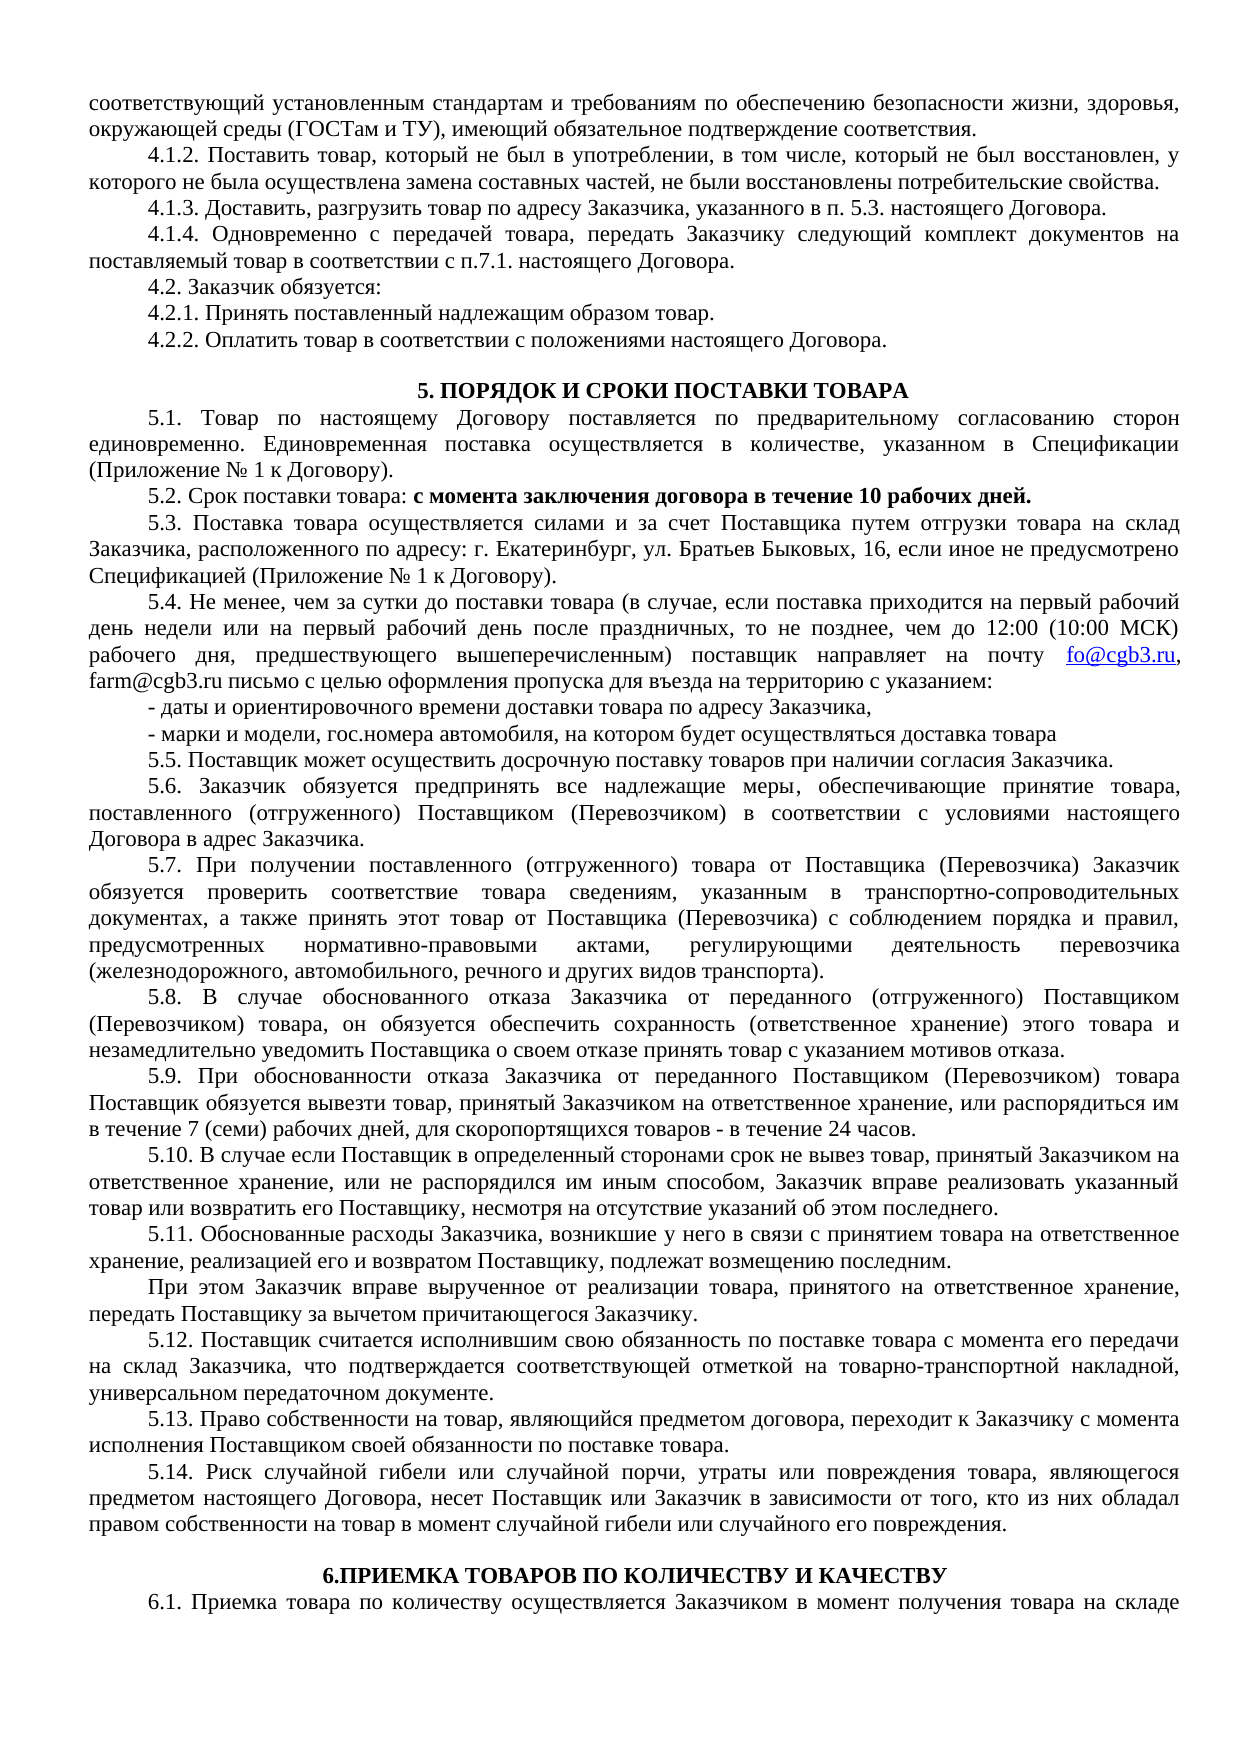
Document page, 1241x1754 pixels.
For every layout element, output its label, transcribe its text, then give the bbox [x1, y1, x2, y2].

text 5.9. При обоснованности отказа Заказчика от переданного Поставщиком (Перевозчиком) товара Поставщик обязуется вывезти товар, принятый Заказчиком на ответственное хранение, или распорядиться им в течение 7 (семи) рабочих дней, для скоропортящихся товаров - в течение 24 часов. [89, 1062, 1181, 1141]
text 5.2. Срок поставки товара: с момента заключения договора в течение 10 рабочих дней. [89, 483, 1181, 509]
text 5.12. Поставщик считается исполнившим свою обязанность по поставке товара с момента его передачи на склад Заказчика, что подтверждается соответствующей отметкой на товарно-транспортной накладной, универсальном передаточном документе. [89, 1326, 1181, 1405]
text 5.3. Поставка товара осуществляется силами и за счет Поставщика путем отгрузки товара на склад Заказчика, расположенного по адресу: г. Екатеринбург, ул. Братьев Быковых, 16, если иное не предусмотрено Спецификацией (Приложение № 1 к Договору). [89, 509, 1181, 588]
text 5.13. Право собственности на товар, являющийся предметом договора, переходит к Заказчику с момента исполнения Поставщиком своей обязанности по поставке товара. [89, 1405, 1181, 1458]
text - даты и ориентировочного времени доставки товара по адресу Заказчика, [89, 693, 1181, 720]
text 6.ПРИЕМКА ТОВАРОВ ПО КОЛИЧЕСТВУ И КАЧЕСТВУ [89, 1562, 1181, 1588]
text 5.8. В случае обоснованного отказа Заказчика от переданного (отгруженного) Поставщиком (Перевозчиком) товара, он обязуется обеспечить сохранность (ответственное хранение) этого товара и незамедлительно уведомить Поставщика о своем отказе принять товар с указанием мотивов отказа. [89, 983, 1181, 1062]
text 5.1. Товар по настоящему Договору поставляется по предварительному согласованию сторон единовременно. Единовременная поставка осуществляется в количестве, указанном в Спецификации (Приложение № 1 к Договору). [89, 403, 1181, 483]
text 5.14. Риск случайной гибели или случайной порчи, утраты или повреждения товара, являющегося предметом настоящего Договора, несет Поставщик или Заказчик в зависимости от того, кто из них обладал правом собственности на товар в момент случайной гибели или случайного его повреждения. [89, 1458, 1181, 1537]
text 4.2.2. Оплатить товар в соответствии с положениями настоящего Договора. [89, 326, 1181, 352]
text 5.6. Заказчик обязуется предпринять все надлежащие меры, обеспечивающие принятие товара, поставленного (отгруженного) Поставщиком (Перевозчиком) в соответствии с условиями настоящего Договора в адрес Заказчика. [89, 772, 1181, 852]
text 5.5. Поставщик может осуществить досрочную поставку товаров при наличии согласия Заказчика. [89, 746, 1181, 772]
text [89, 89, 1181, 141]
text 4.2.1. Принять поставленный надлежащим образом товар. [89, 299, 1181, 326]
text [89, 1588, 1181, 1614]
text 5.7. При получении поставленного (отгруженного) товара от Поставщика (Перевозчика) Заказчик обязуется проверить соответствие товара сведениям, указанным в транспортно-сопроводительных документах, а также принять этот товар от Поставщика (Перевозчика) с соблюдением порядка и правил, предусмотренных нормативно-правовыми актами, регулирующими деятельность перевозчика (железнодорожного, автомобильного, речного и других видов транспорта). [89, 852, 1181, 983]
text 4.1.3. Доставить, разгрузить товар по адресу Заказчика, указанного в п. 5.3. настоящего Договора. [89, 194, 1181, 220]
text При этом Заказчик вправе вырученное от реализации товара, принятого на ответственное хранение, передать Поставщику за вычетом причитающегося Заказчику. [89, 1273, 1181, 1326]
text 4.1.2. Поставить товар, который не был в употреблении, в том числе, который не был восстановлен, у которого не была осуществлена замена составных частей, не были восстановлены потребительские свойства. [89, 141, 1181, 194]
text 5.10. В случае если Поставщик в определенный сторонами срок не вывез товар, принятый Заказчиком на ответственное хранение, или не распорядился им иным способом, Заказчик вправе реализовать указанный товар или возвратить его Поставщику, несмотря на отсутствие указаний об этом последнего. [89, 1141, 1181, 1221]
text 5.4. Не менее, чем за сутки до поставки товара (в случае, если поставка приходится на первый рабочий день недели или на первый рабочий день после праздничных, то не позднее, чем до 12:00 (10:00 МСК) рабочего дня, предшествующего вышеперечисленным) поставщик направляет на почту fo@cgb3.ru, farm@cgb3.ru письмо с целью оформления пропуска для въезда на территорию с указанием: [89, 588, 1181, 693]
text 4.2. Заказчик обязуется: [89, 273, 1181, 299]
text 4.1.4. Одновременно с передачей товара, передать Заказчику следующий комплект документов на поставляемый товар в соответствии с п.7.1. настоящего Договора. [89, 220, 1181, 273]
text 5. ПОРЯДОК И СРОКИ ПОСТАВКИ ТОВАРА [89, 377, 1181, 403]
text 5.11. Обоснованные расходы Заказчика, возникшие у него в связи с принятием товара на ответственное хранение, реализацией его и возвратом Поставщику, подлежат возмещению последним. [89, 1221, 1181, 1273]
text - марки и модели, гос.номера автомобиля, на котором будет осуществляться доставка товара [89, 720, 1181, 746]
